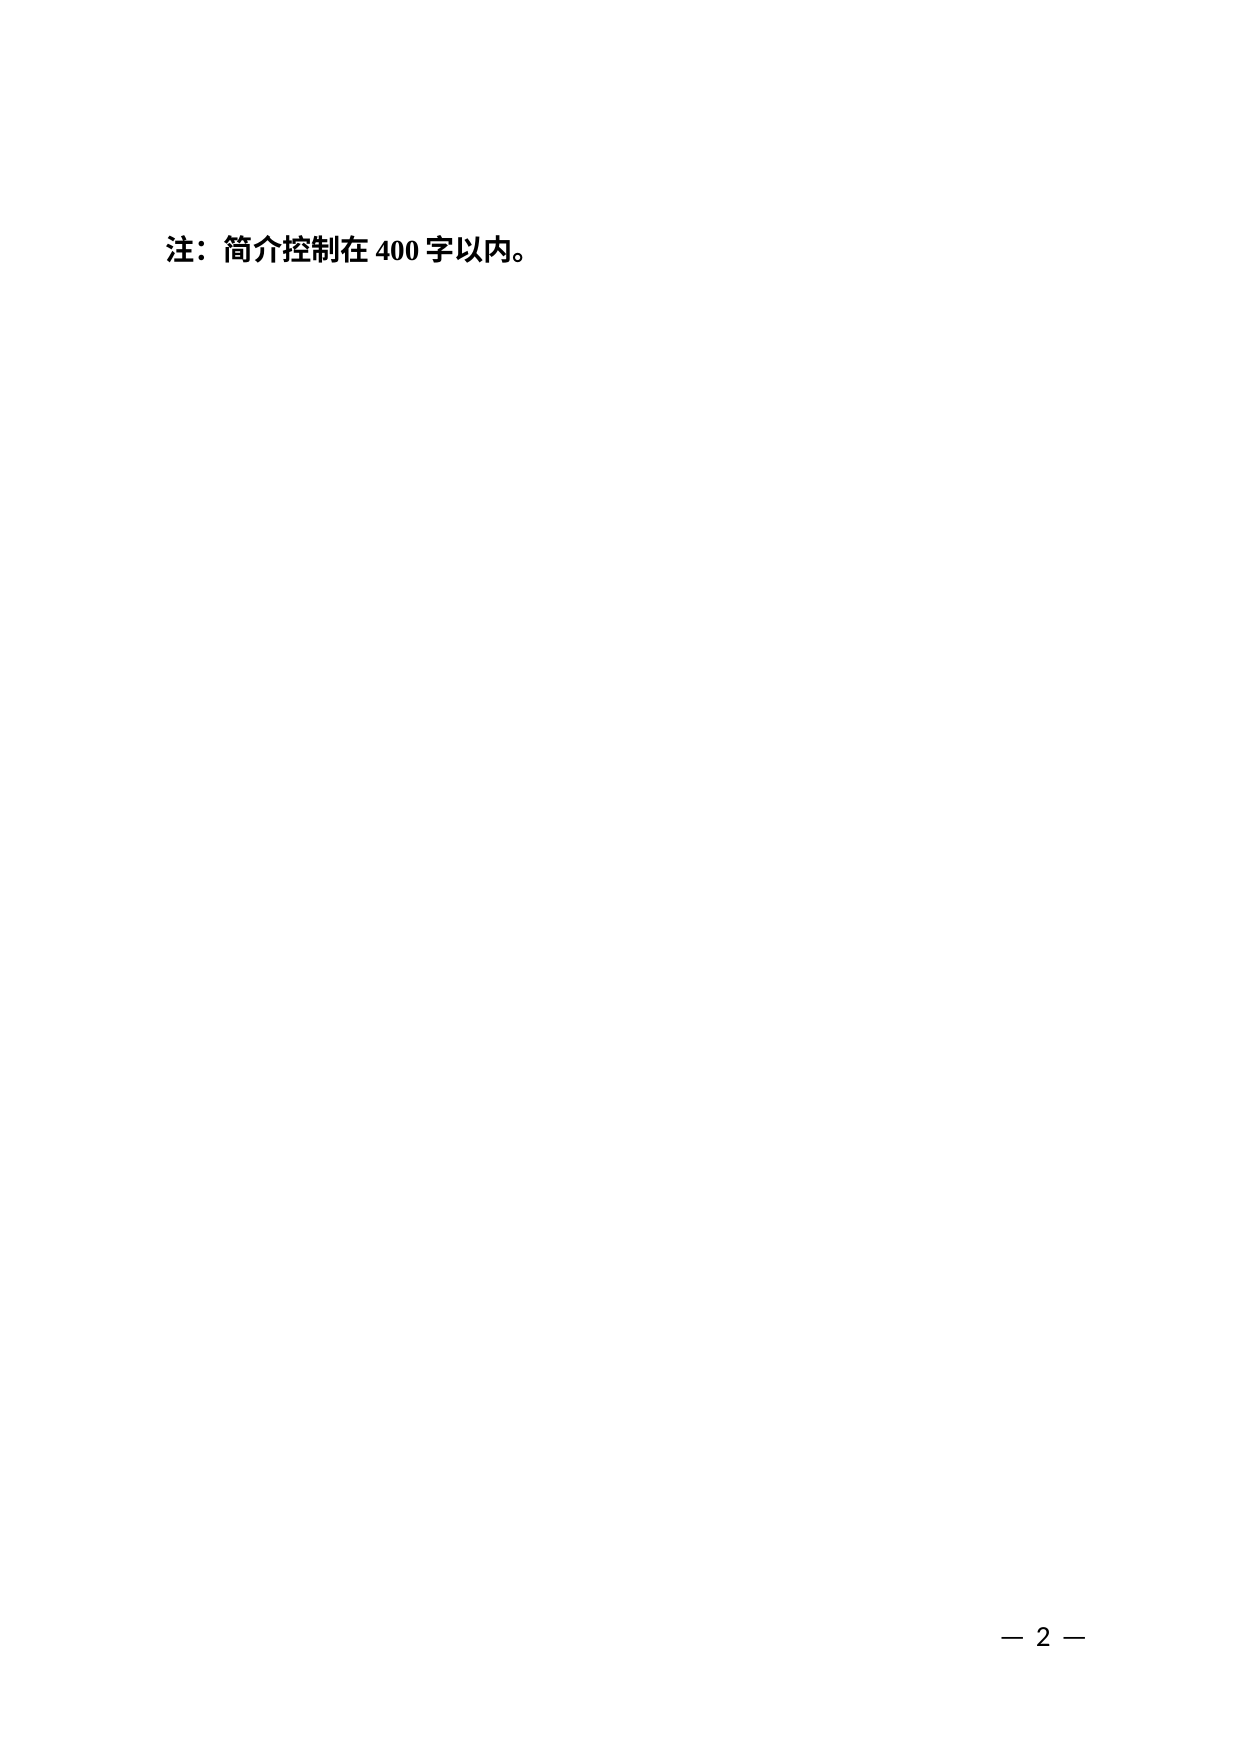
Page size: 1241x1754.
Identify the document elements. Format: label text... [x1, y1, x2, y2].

text 注：简介控制在400字以内。 [165, 216, 1087, 279]
